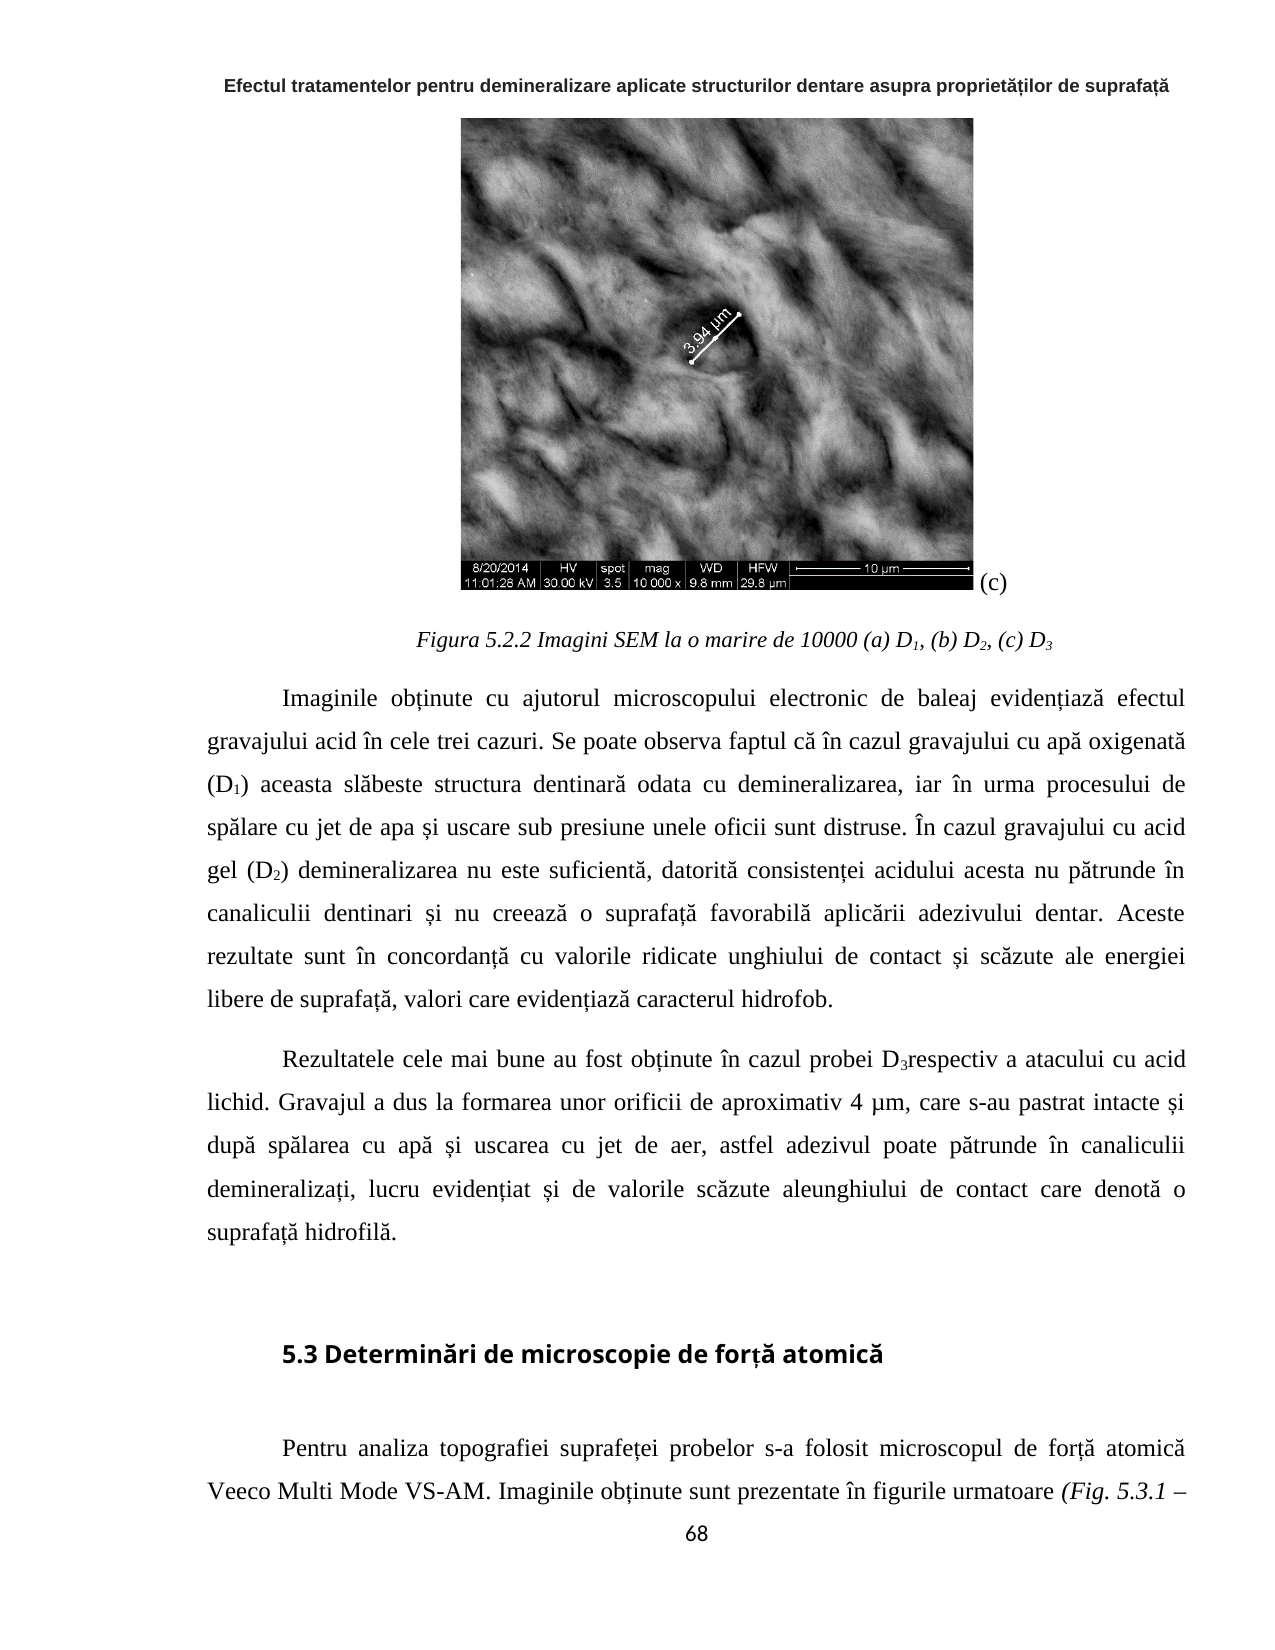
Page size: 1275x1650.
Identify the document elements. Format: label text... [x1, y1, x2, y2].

picture [460, 118, 974, 590]
text Figura 5.2.2 Imagini SEM la o marire de 10000 (a) D1, (b) D2, (c) D3 [207, 626, 1186, 653]
text Rezultatele cele mai bune au fost obținute în cazul probei D3respectiv a atacului cu acid lichid. Gravajul a dus la formarea unor orificii de aproximativ 4 µm, care s-au pastrat intacte și după spălarea cu apă și uscarea cu jet de aer, astfel adezivul poate pătrunde în canaliculii demineralizați, lucru evidențiat și de valorile scăzute aleunghiului de contact care denotă o suprafață hidrofilă. [207, 1044, 1186, 1246]
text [207, 1433, 1186, 1505]
text Imaginile obținute cu ajutorul microscopului electronic de baleaj evidențiază efectul gravajului acid în cele trei cazuri. Se poate observa faptul că în cazul gravajului cu apă oxigenată (D1) aceasta slăbeste structura dentinară odata cu demineralizarea, iar în urma procesului de spălare cu jet de apa și uscare sub presiune unele oficii sunt distruse. În cazul gravajului cu acid gel (D2) demineralizarea nu este suficientă, datorită consistenței acidului acesta nu pătrunde în canaliculii dentinari și nu creează o suprafață favorabilă aplicării adezivului dentar. Aceste rezultate sunt în concordanță cu valorile ridicate unghiului de contact și scăzute ale energiei libere de suprafață, valori care evidențiază caracterul hidrofob. [207, 683, 1186, 1013]
subtitle 5.3 Determinări de microscopie de forță atomică [207, 1336, 1186, 1370]
